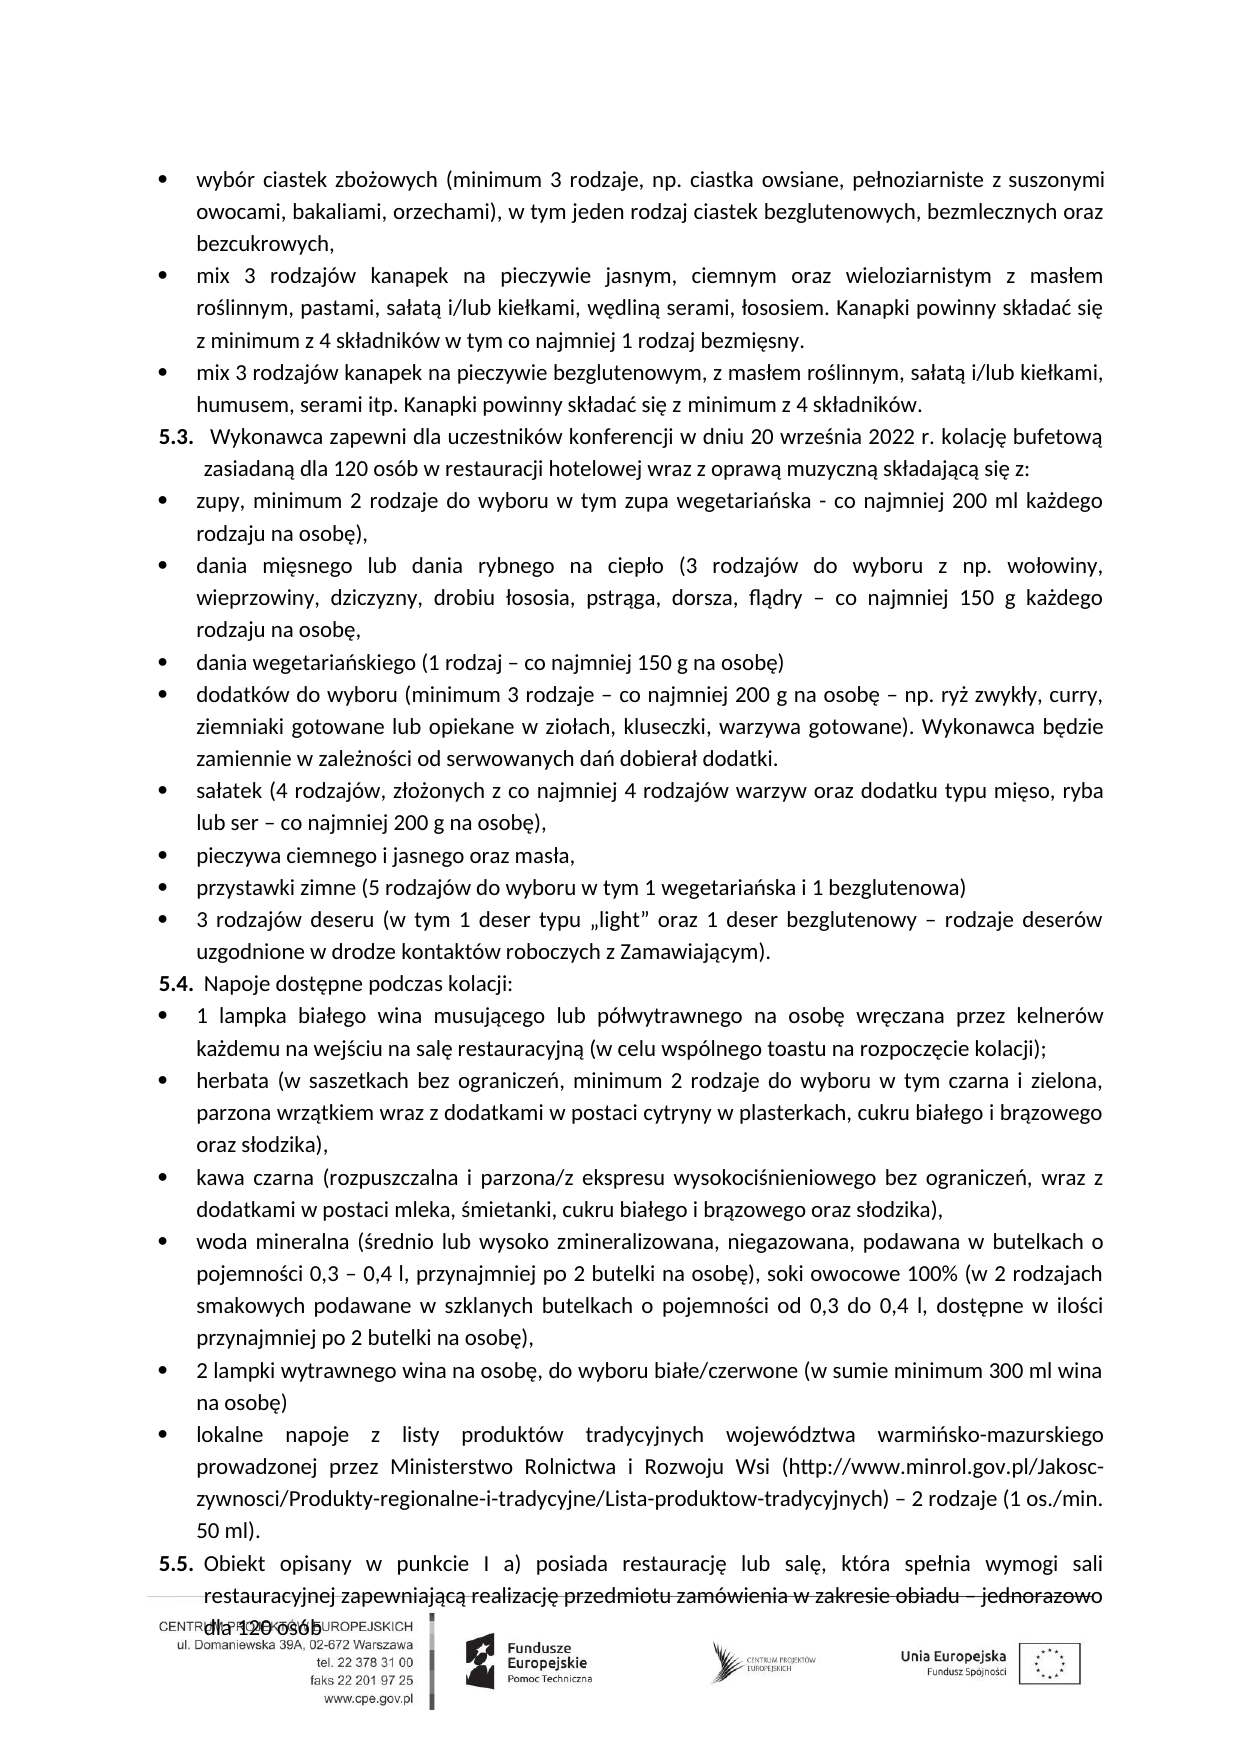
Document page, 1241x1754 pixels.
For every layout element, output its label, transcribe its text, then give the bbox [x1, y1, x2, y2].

list 3 rodzajów deseru (w tym 1 deser typu „light” oraz 1 deser bezglutenowy – rodzaje deserów uzgodnione w drodze kontaktów roboczych z Zamawiającym). [158, 905, 1105, 965]
list herbata (w saszetkach bez ograniczeń, minimum 2 rodzaje do wyboru w tym czarna i zielona, parzona wrzątkiem wraz z dodatkami w postaci cytryny w plasterkach, cukru białego i brązowego oraz słodzika), [158, 1066, 1105, 1158]
picture [147, 1596, 1093, 1710]
list pieczywa ciemnego i jasnego oraz masła, [158, 841, 1105, 869]
list mix 3 rodzajów kanapek na pieczywie jasnym, ciemnym oraz wieloziarnistym z masłem roślinnym, pastami, sałatą i/lub kiełkami, wędliną serami, łososiem. Kanapki powinny składać się z minimum z 4 składników w tym co najmniej 1 rodzaj bezmięsny. [158, 261, 1105, 354]
list 2 lampki wytrawnego wina na osobę, do wyboru białe/czerwone (w sumie minimum 300 ml wina na osobę) [158, 1356, 1105, 1416]
list lokalne napoje z listy produktów tradycyjnych województwa warmińsko-mazurskiego prowadzonej przez Ministerstwo Rolnictwa i Rozwoju Wsi (http://www.minrol.gov.pl/Jakosc-zywnosci/Produkty-regionalne-i-tradycyjne/Lista-produktow-tradycyjnych) – 2 rodzaje (1 os./min. 50 ml). [158, 1420, 1105, 1545]
list dodatków do wyboru (minimum 3 rodzaje – co najmniej 200 g na osobę – np. ryż zwykły, curry, ziemniaki gotowane lub opiekane w ziołach, kluseczki, warzywa gotowane). Wykonawca będzie zamiennie w zależności od serwowanych dań dobierał dodatki. [158, 680, 1105, 772]
list wybór ciastek zbożowych (minimum 3 rodzaje, np. ciastka owsiane, pełnoziarniste z suszonymi owocami, bakaliami, orzechami), w tym jeden rodzaj ciastek bezglutenowych, bezmlecznych oraz bezcukrowych, [158, 165, 1105, 257]
list przystawki zimne (5 rodzajów do wyboru w tym 1 wegetariańska i 1 bezglutenowa) [158, 873, 1105, 901]
list Obiekt opisany w punkcie I a) posiada restaurację lub salę, która spełnia wymogi sali restauracyjnej zapewniającą realizację przedmiotu zamówienia w zakresie obiadu – jednorazowo dla 120 osób [158, 1549, 1105, 1641]
list woda mineralna (średnio lub wysoko zmineralizowana, niegazowana, podawana w butelkach o pojemności 0,3 – 0,4 l, przynajmniej po 2 butelki na osobę), soki owocowe 100% (w 2 rodzajach smakowych podawane w szklanych butelkach o pojemności od 0,3 do 0,4 l, dostępne w ilości przynajmniej po 2 butelki na osobę), [158, 1227, 1105, 1352]
list 1 lampka białego wina musującego lub półwytrawnego na osobę wręczana przez kelnerów każdemu na wejściu na salę restauracyjną (w celu wspólnego toastu na rozpoczęcie kolacji); [158, 1002, 1105, 1062]
list zupy, minimum 2 rodzaje do wyboru w tym zupa wegetariańska - co najmniej 200 ml każdego rodzaju na osobę), [158, 487, 1105, 547]
list sałatek (4 rodzajów, złożonych z co najmniej 4 rodzajów warzyw oraz dodatku typu mięso, ryba lub ser – co najmniej 200 g na osobę), [158, 776, 1105, 837]
list Wykonawca zapewni dla uczestników konferencji w dniu 20 września 2022 r. kolację bufetową zasiadaną dla 120 osób w restauracji hotelowej wraz z oprawą muzyczną składającą się z: [158, 422, 1105, 482]
list kawa czarna (rozpuszczalna i parzona/z ekspresu wysokociśnieniowego bez ograniczeń, wraz z dodatkami w postaci mleka, śmietanki, cukru białego i brązowego oraz słodzika), [158, 1163, 1105, 1223]
list dania mięsnego lub dania rybnego na ciepło (3 rodzajów do wyboru z np. wołowiny, wieprzowiny, dziczyzny, drobiu łososia, pstrąga, dorsza, flądry – co najmniej 150 g każdego rodzaju na osobę, [158, 551, 1105, 643]
list mix 3 rodzajów kanapek na pieczywie bezglutenowym, z masłem roślinnym, sałatą i/lub kiełkami, humusem, serami itp. Kanapki powinny składać się z minimum z 4 składników. [158, 358, 1105, 418]
list dania wegetariańskiego (1 rodzaj – co najmniej 150 g na osobę) [158, 648, 1105, 676]
list Napoje dostępne podczas kolacji: [158, 969, 1105, 997]
